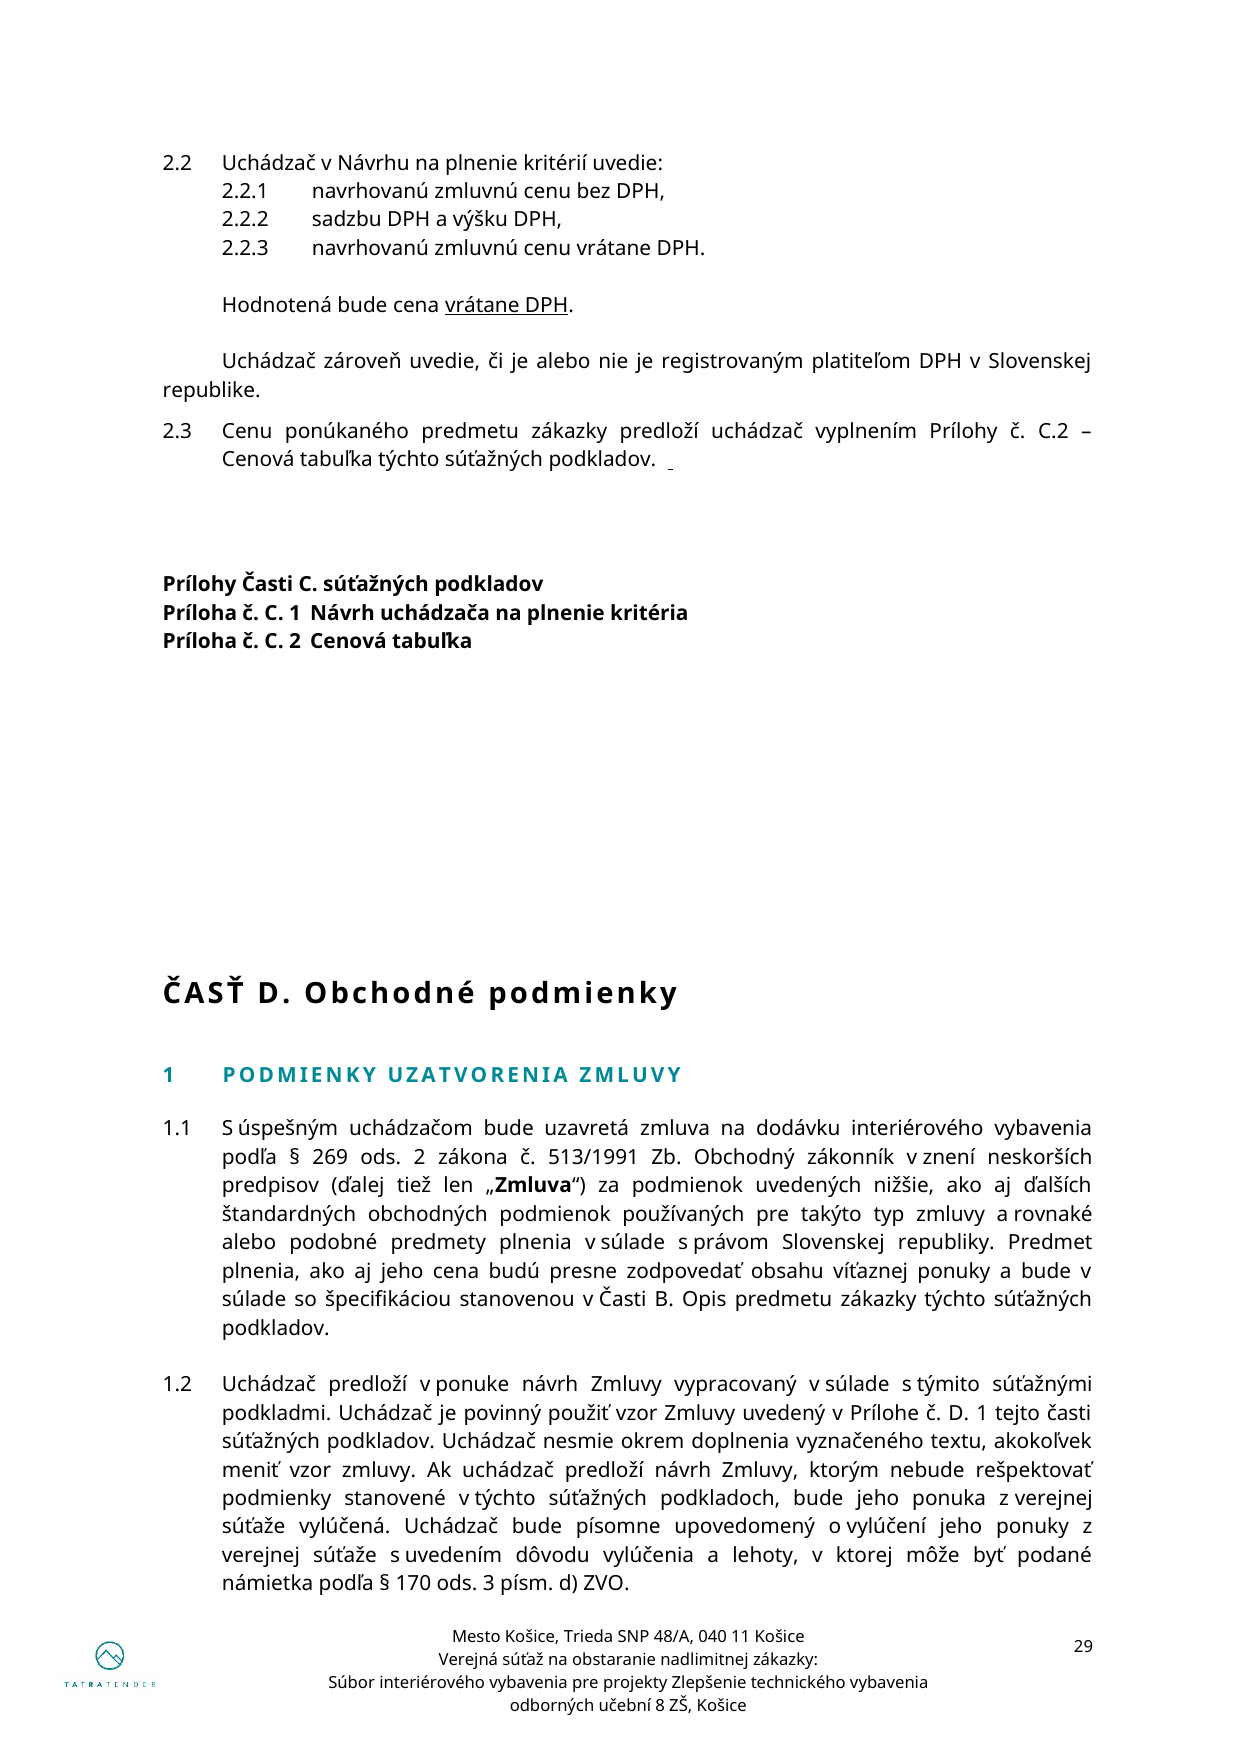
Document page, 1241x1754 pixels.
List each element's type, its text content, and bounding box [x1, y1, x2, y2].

picture [43, 1617, 176, 1711]
text Príloha č. C. 2 Cenová tabuľka [162, 626, 1093, 655]
list Podmienky uzatvorenia zmluvy [162, 1060, 1093, 1088]
text ČASŤ D. Obchodné podmienky [162, 973, 1093, 1012]
subtitle Uchádzač v Návrhu na plnenie kritérií uvedie: [162, 148, 1093, 176]
subtitle S úspešným uchádzačom bude uzavretá zmluva na dodávku interiérového vybavenia podľa § 269 ods. 2 zákona č. 513/1991 Zb. Obchodný zákonník v znení neskorších predpisov (ďalej tiež len „Zmluva“) za podmienok uvedených nižšie, ako aj ďalších štandardných obchodných podmienok používaných pre takýto typ zmluvy a rovnaké alebo podobné predmety plnenia v súlade s právom Slovenskej republiky. Predmet plnenia, ako aj jeho cena budú presne zodpovedať obsahu víťaznej ponuky a bude v súlade so špecifikáciou stanovenou v Časti B. Opis predmetu zákazky týchto súťažných podkladov. [162, 1113, 1093, 1341]
subtitle navrhovanú zmluvnú cenu vrátane DPH. [222, 233, 1093, 261]
text Hodnotená bude cena vrátane DPH. [162, 290, 1093, 318]
subtitle navrhovanú zmluvnú cenu bez DPH, [222, 176, 1093, 204]
subtitle Uchádzač predloží v ponuke návrh Zmluvy vypracovaný v súlade s týmito súťažnými podkladmi. Uchádzač je povinný použiť vzor Zmluvy uvedený v Prílohe č. D. 1 tejto časti súťažných podkladov. Uchádzač nesmie okrem doplnenia vyznačeného textu, akokoľvek meniť vzor zmluvy. Ak uchádzač predloží návrh Zmluvy, ktorým nebude rešpektovať podmienky stanovené v týchto súťažných podkladoch, bude jeho ponuka z verejnej súťaže vylúčená. Uchádzač bude písomne upovedomený o vylúčení jeho ponuky z verejnej súťaže s uvedením dôvodu vylúčenia a lehoty, v ktorej môže byť podané námietka podľa § 170 ods. 3 písm. d) ZVO. [162, 1369, 1093, 1597]
text Príloha č. C. 1 Návrh uchádzača na plnenie kritéria [162, 598, 1093, 626]
text Uchádzač zároveň uvedie, či je alebo nie je registrovaným platiteľom DPH v Slovenskej republike. [162, 347, 1093, 403]
subtitle sadzbu DPH a výšku DPH, [222, 204, 1093, 233]
subtitle Cenu ponúkaného predmetu zákazky predloží uchádzač vyplnením Prílohy č. C.2 – Cenová tabuľka týchto súťažných podkladov. [162, 416, 1093, 473]
text Prílohy Časti C. súťažných podkladov [162, 569, 1093, 598]
